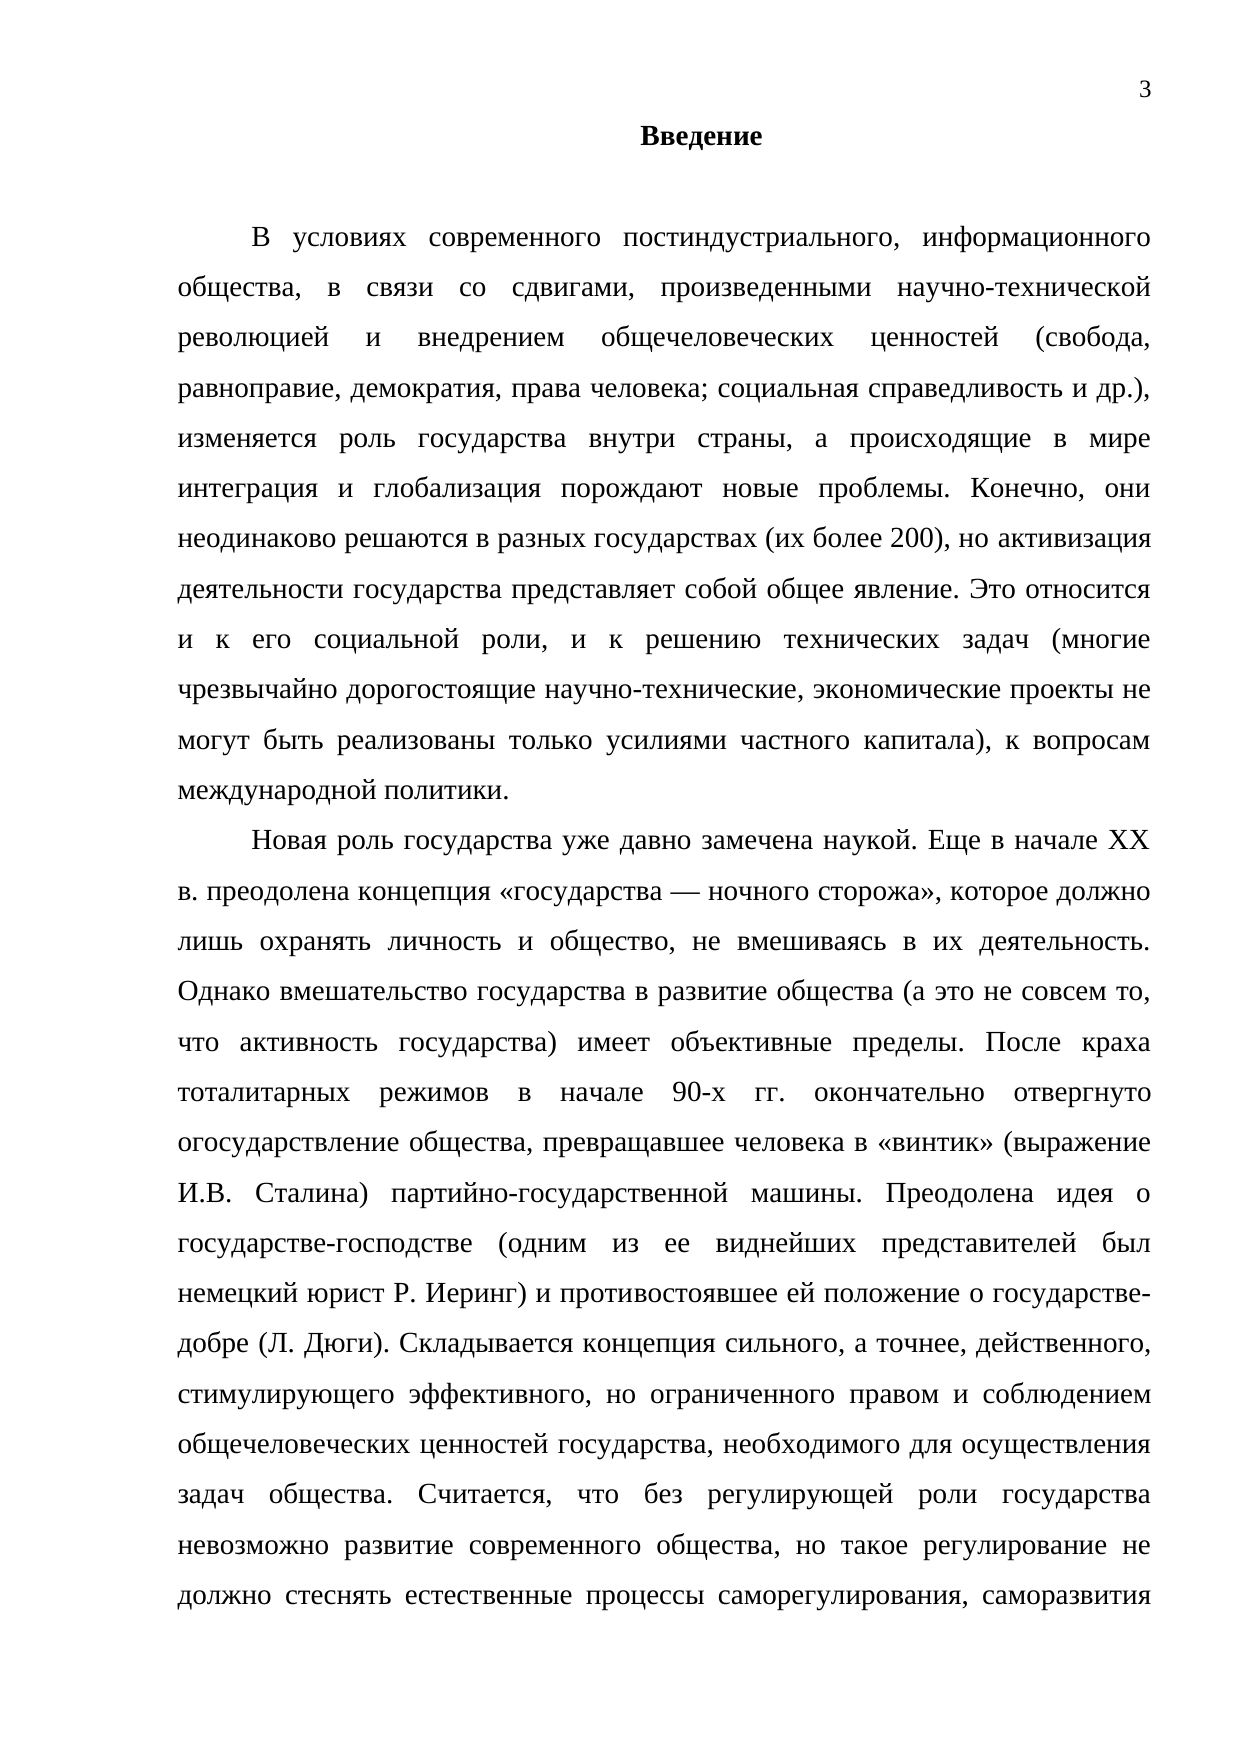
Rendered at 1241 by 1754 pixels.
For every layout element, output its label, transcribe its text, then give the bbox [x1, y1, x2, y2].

text Введение [177, 118, 1152, 152]
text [177, 822, 1152, 1611]
text В условиях современного постиндустриального, информационного общества, в связи со сдвигами, произведенными научно-технической революцией и внедрением общечеловеческих ценностей (свобода, равноправие, демократия, права человека; социальная справедливость и др.), изменяется роль государства внутри страны, а происходящие в мире интеграция и глобализация порождают новые проблемы. Конечно, они неодинаково решаются в разных государствах (их более 200), но активизация деятельности государства представляет собой общее явление. Это относится и к его социальной роли, и к решению технических задач (многие чрезвычайно дорогостоящие научно-технические, экономические проекты не могут быть реализованы только усилиями частного капитала), к вопросам международной политики. [177, 219, 1152, 806]
